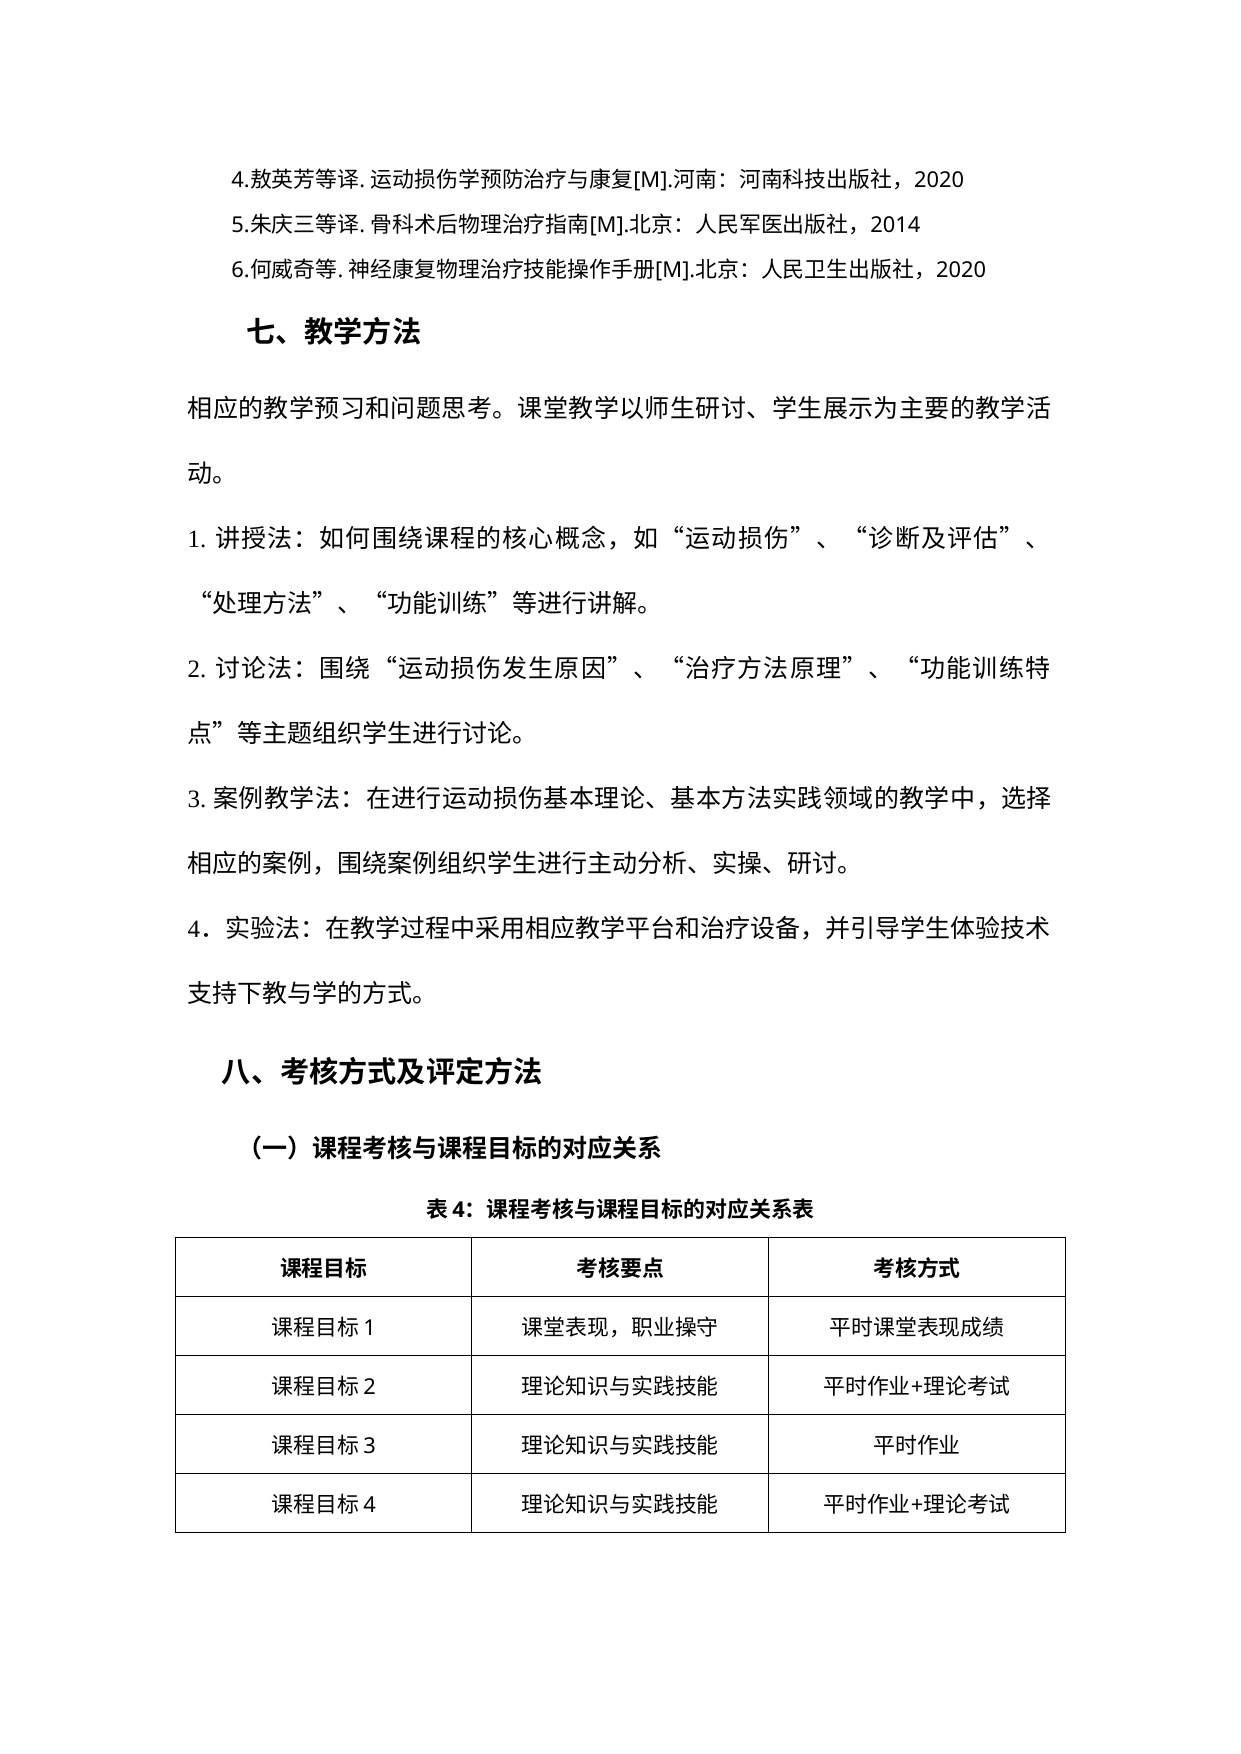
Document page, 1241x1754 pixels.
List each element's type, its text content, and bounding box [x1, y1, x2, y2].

text 1. 讲授法：如何围绕课程的核心概念，如“运动损伤”、“诊断及评估”、“处理方法”、“功能训练”等进行讲解。 [187, 504, 1053, 634]
text 6.何威奇等. 神经康复物理治疗技能操作手册[M].北京：人民卫生出版社，2020 [187, 252, 1053, 284]
text 2. 讨论法：围绕“运动损伤发生原因”、“治疗方法原理”、“功能训练特点”等主题组织学生进行讨论。 [187, 634, 1053, 764]
text 相应的教学预习和问题思考。课堂教学以师生研讨、学生展示为主要的教学活动。 [187, 374, 1053, 504]
text 表4：课程考核与课程目标的对应关系表 [187, 1192, 1053, 1224]
text 3. 案例教学法：在进行运动损伤基本理论、基本方法实践领域的教学中，选择相应的案例，围绕案例组织学生进行主动分析、实操、研讨。 [187, 764, 1053, 894]
text （一）课程考核与课程目标的对应关系 [187, 1114, 1053, 1179]
table_cell 理论知识与实践技能 [472, 1474, 768, 1532]
text 4.敖英芳等译. 运动损伤学预防治疗与康复[M].河南：河南科技出版社，2020 [187, 162, 1053, 194]
table_cell 课程目标3 [176, 1415, 471, 1473]
table_cell 理论知识与实践技能 [472, 1356, 768, 1414]
table_cell 平时作业 [769, 1415, 1065, 1473]
table_cell 课程目标4 [176, 1474, 471, 1532]
table_cell 课程目标1 [176, 1297, 471, 1355]
text 七、教学方法 [187, 297, 1053, 362]
table_cell 平时作业+理论考试 [769, 1474, 1065, 1532]
text 八、考核方式及评定方法 [187, 1037, 1053, 1102]
table_header 课程目标 [176, 1238, 471, 1296]
table_header 考核方式 [769, 1238, 1065, 1296]
table_cell 课程目标2 [176, 1356, 471, 1414]
table_cell 平时课堂表现成绩 [769, 1297, 1065, 1355]
table_cell 平时作业+理论考试 [769, 1356, 1065, 1414]
table_cell 课堂表现，职业操守 [472, 1297, 768, 1355]
table_cell 理论知识与实践技能 [472, 1415, 768, 1473]
text 4．实验法：在教学过程中采用相应教学平台和治疗设备，并引导学生体验技术支持下教与学的方式。 [187, 894, 1053, 1024]
table_header 考核要点 [472, 1238, 768, 1296]
text 5.朱庆三等译. 骨科术后物理治疗指南[M].北京：人民军医出版社，2014 [187, 207, 1053, 239]
